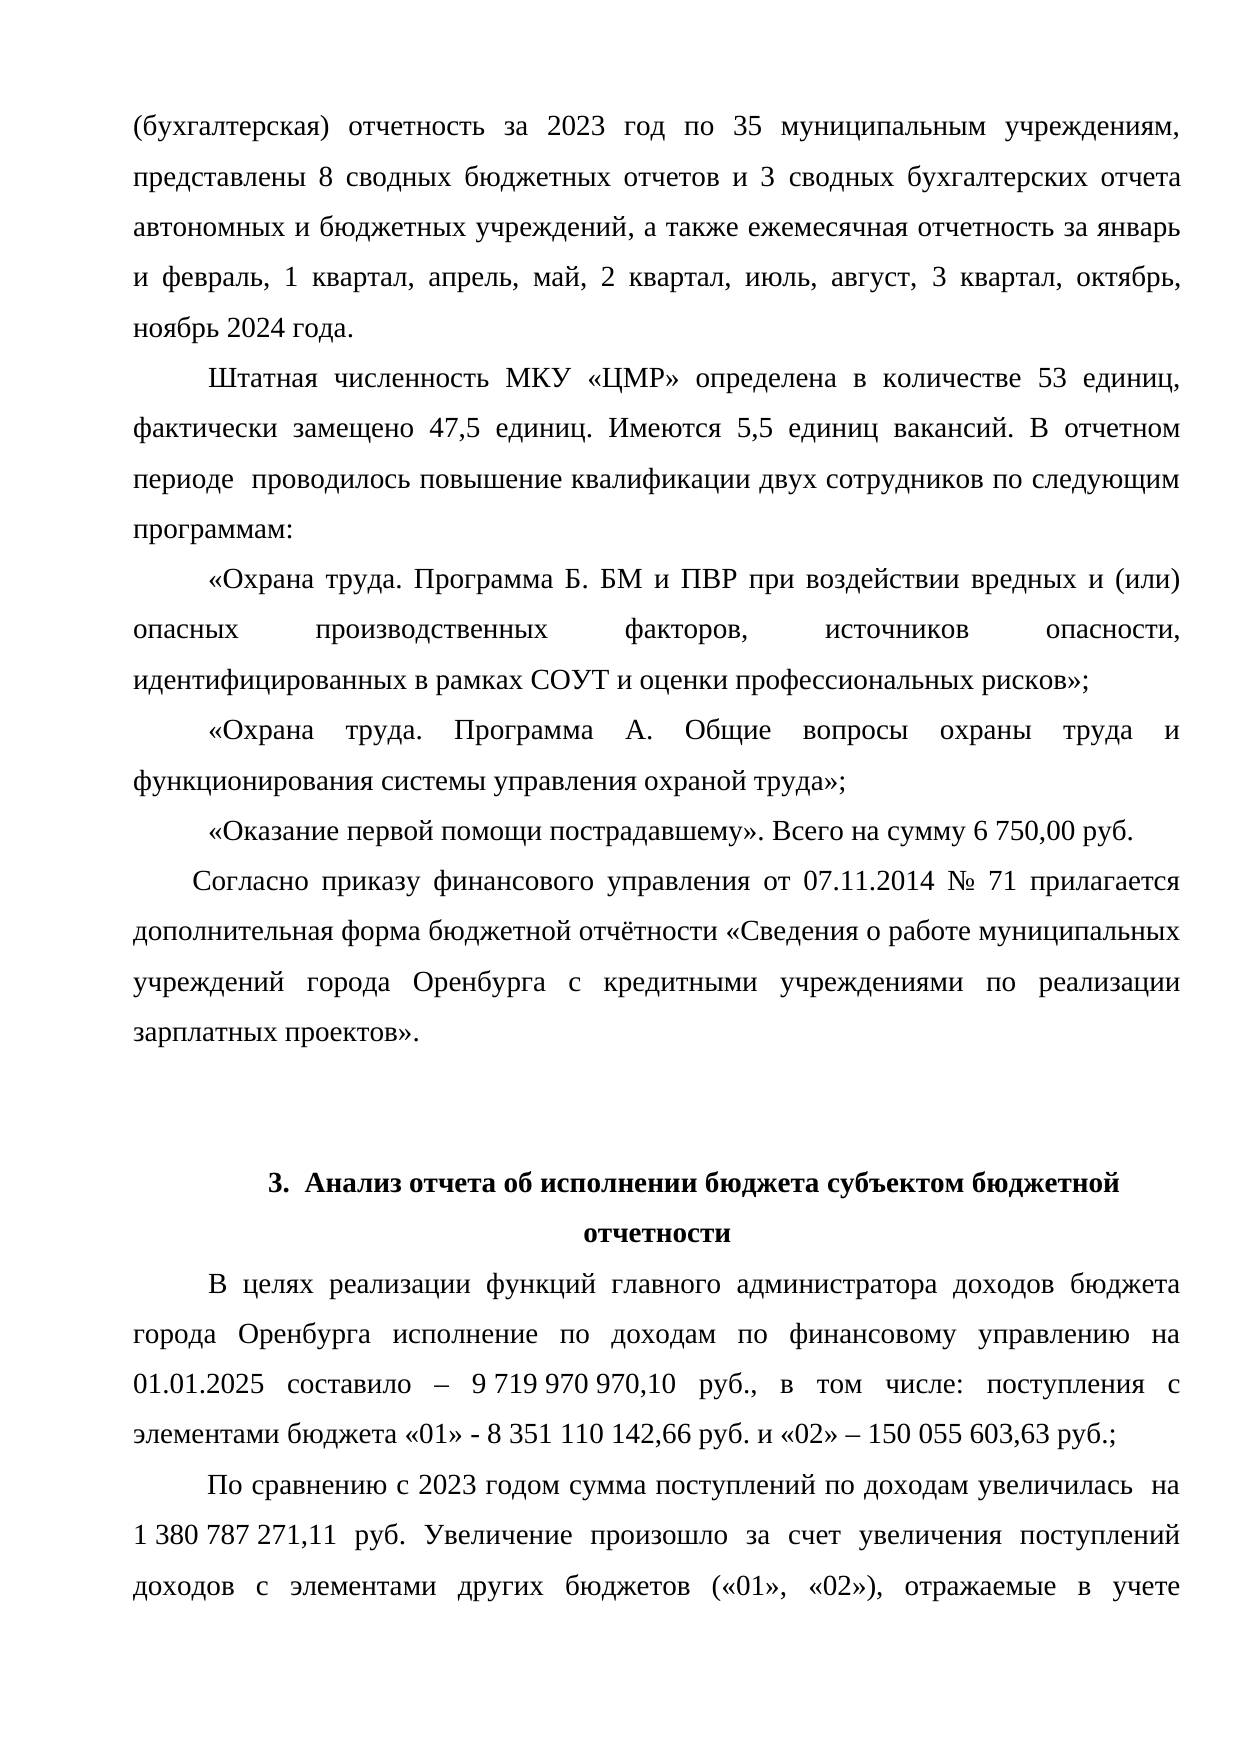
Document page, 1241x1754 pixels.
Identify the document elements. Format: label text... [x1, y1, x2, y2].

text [133, 1467, 1181, 1601]
text «Охрана труда. Программа Б. БМ и ПВР при воздействии вредных и (или) опасных производственных факторов, источников опасности, идентифицированных в рамках СОУТ и оценки профессиональных рисков»; [133, 561, 1181, 696]
text «Охрана труда. Программа А. Общие вопросы охраны труда и функционирования системы управления охраной труда»; [133, 712, 1181, 796]
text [133, 108, 1181, 343]
text «Оказание первой помощи пострадавшему». Всего на сумму 6 750,00 руб. [133, 813, 1181, 846]
text Согласно приказу финансового управления от 07.11.2014 № 71 прилагается дополнительная форма бюджетной отчётности «Сведения о работе муниципальных учреждений города Оренбурга с кредитными учреждениями по реализации зарплатных проектов». [133, 863, 1181, 1048]
text 3. Анализ отчета об исполнении бюджета субъектом бюджетной отчетности [133, 1165, 1181, 1249]
text В целях реализации функций главного администратора доходов бюджета города Оренбурга исполнение по доходам по финансовому управлению на 01.01.2025 составило – 9 719 970 970,10 руб., в том числе: поступления с элементами бюджета «01» - 8 351 110 142,66 руб. и «02» – 150 055 603,63 руб.; [133, 1266, 1181, 1450]
text Штатная численность МКУ «ЦМР» определена в количестве 53 единиц, фактически замещено 47,5 единиц. Имеются 5,5 единиц вакансий. В отчетном периоде проводилось повышение квалификации двух сотрудников по следующим программам: [133, 360, 1181, 544]
